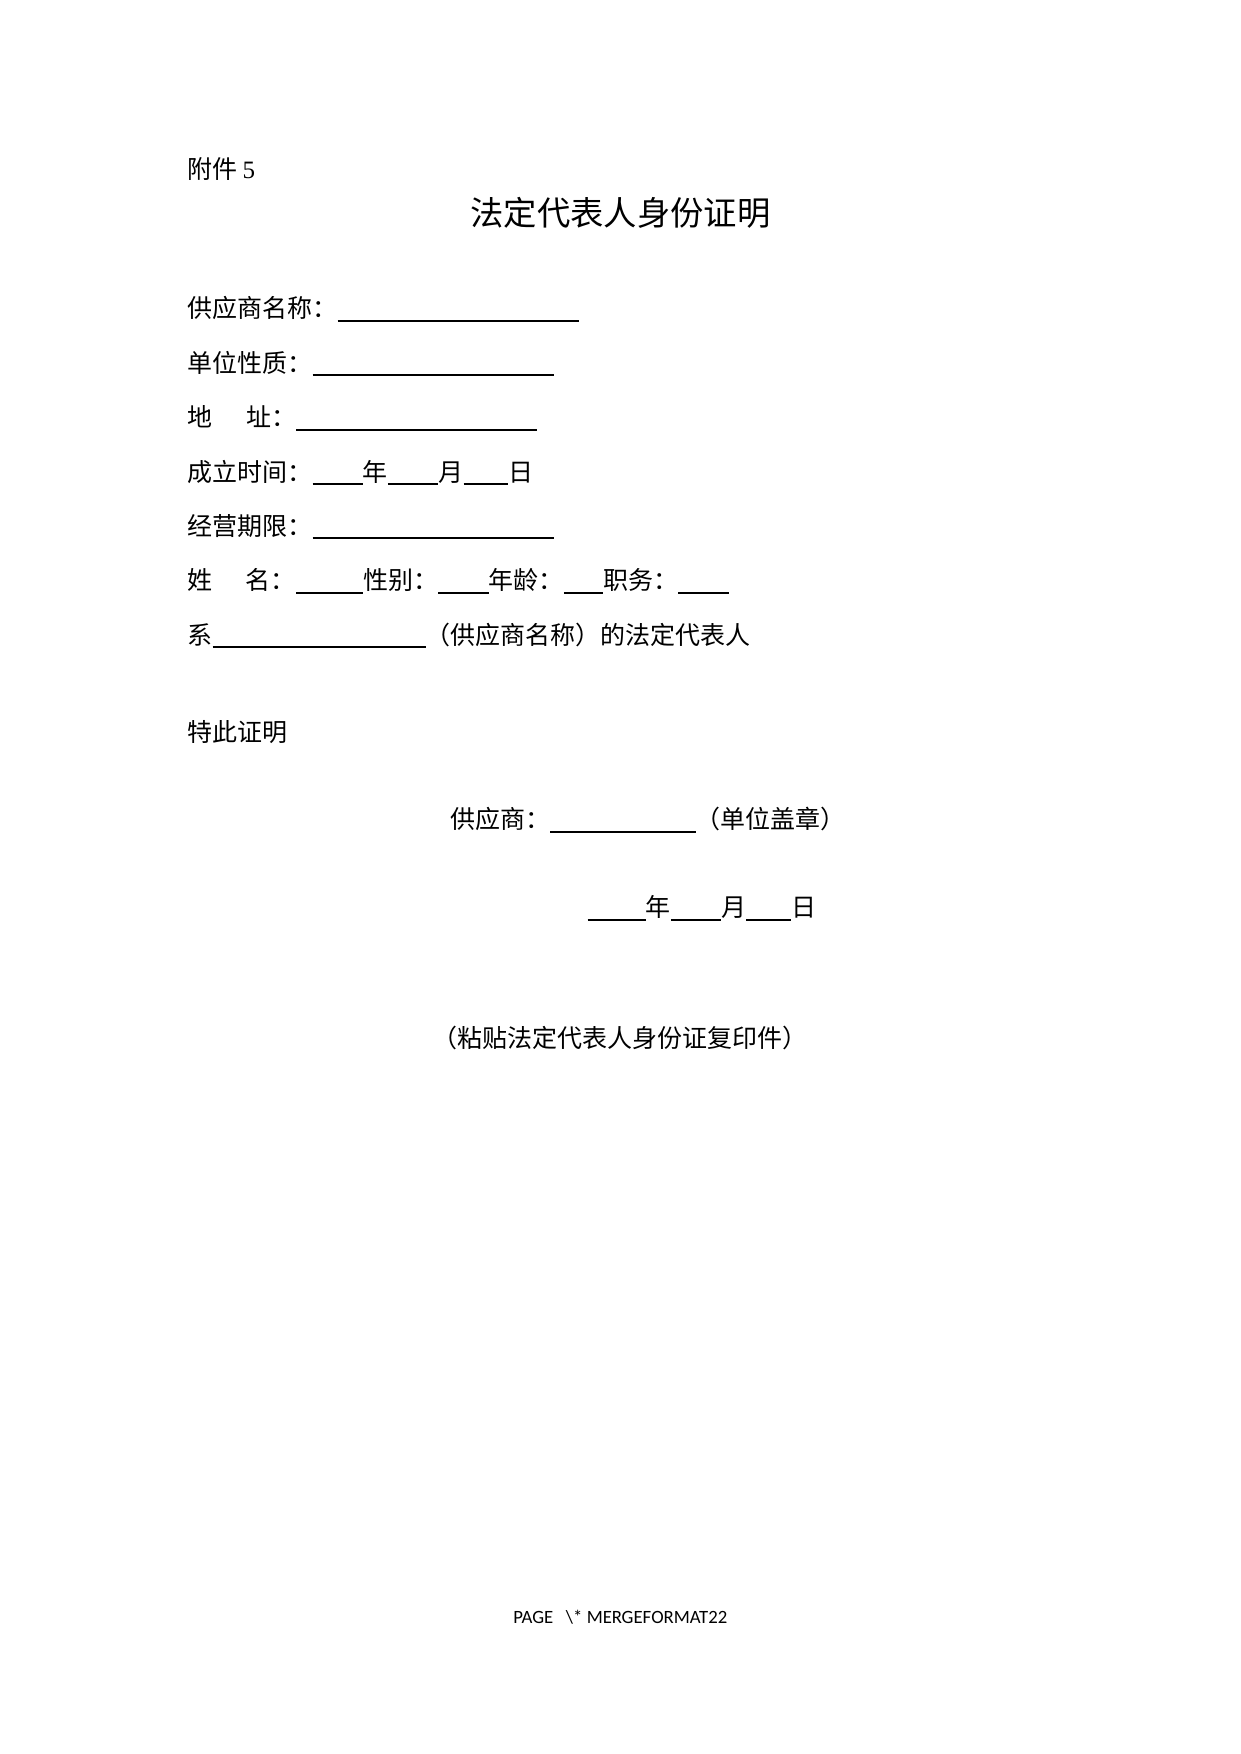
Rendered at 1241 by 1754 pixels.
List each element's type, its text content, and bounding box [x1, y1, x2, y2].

text 供应商： （单位盖章） [187, 800, 1053, 836]
text 经营期限： [187, 506, 1053, 543]
text 法定代表人身份证明 [187, 186, 1053, 234]
text 单位性质： [187, 343, 1053, 379]
text 特此证明 [187, 712, 1053, 748]
text 成立时间： 年 月 日 [187, 452, 1053, 488]
text （粘贴法定代表人身份证复印件） [187, 1018, 1053, 1054]
text 地 址： [187, 398, 1053, 434]
text 年 月 日 [187, 888, 1053, 924]
text 供应商名称： [187, 289, 1053, 325]
text 姓 名： 性别： 年龄： 职务： [187, 561, 1053, 597]
text 附件5 [187, 150, 1053, 186]
text 系 （供应商名称）的法定代表人 [187, 615, 1053, 651]
